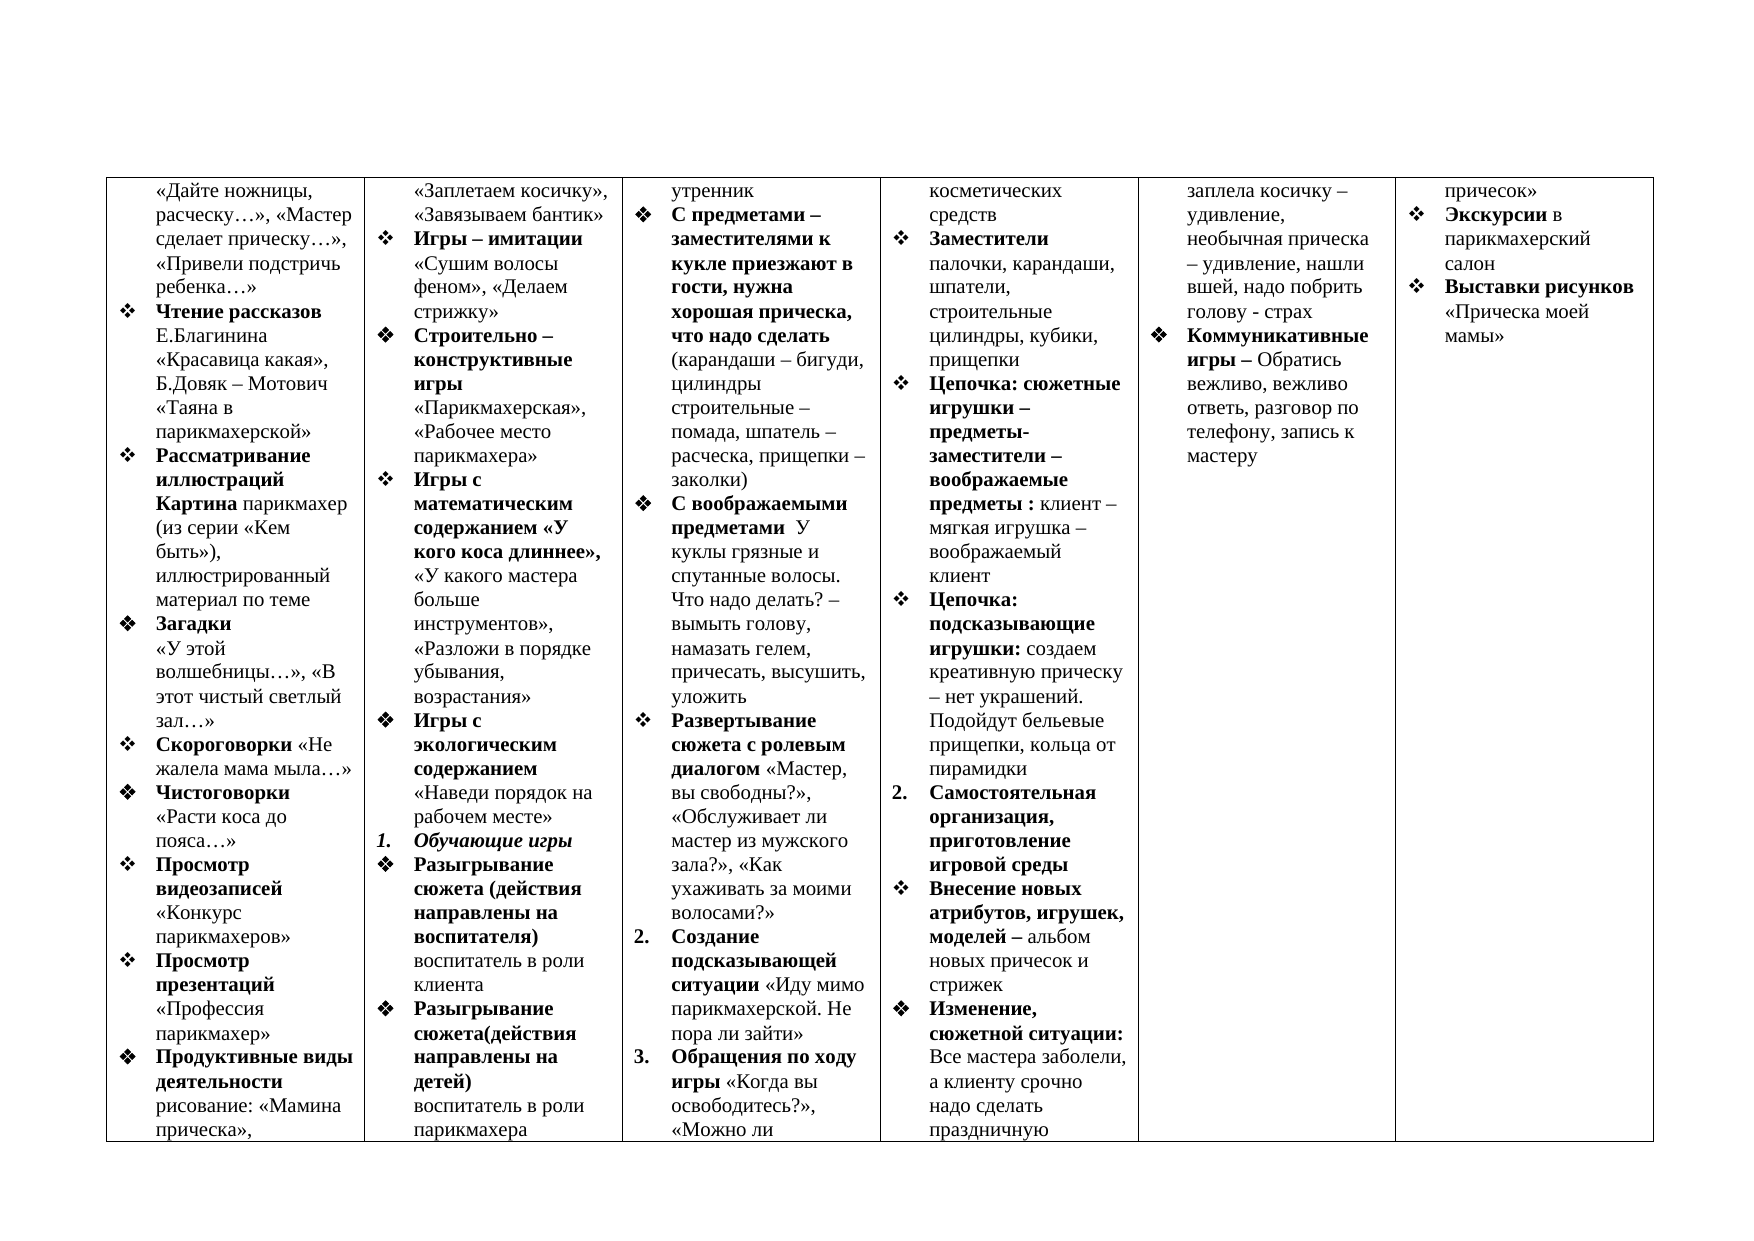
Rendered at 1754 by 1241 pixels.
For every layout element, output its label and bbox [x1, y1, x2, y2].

table_cell [1396, 178, 1653, 1141]
table_cell [365, 178, 622, 1141]
table_cell [107, 178, 364, 1141]
table_cell [1139, 178, 1395, 1141]
table_cell [881, 178, 1138, 1141]
table_cell [623, 178, 880, 1141]
